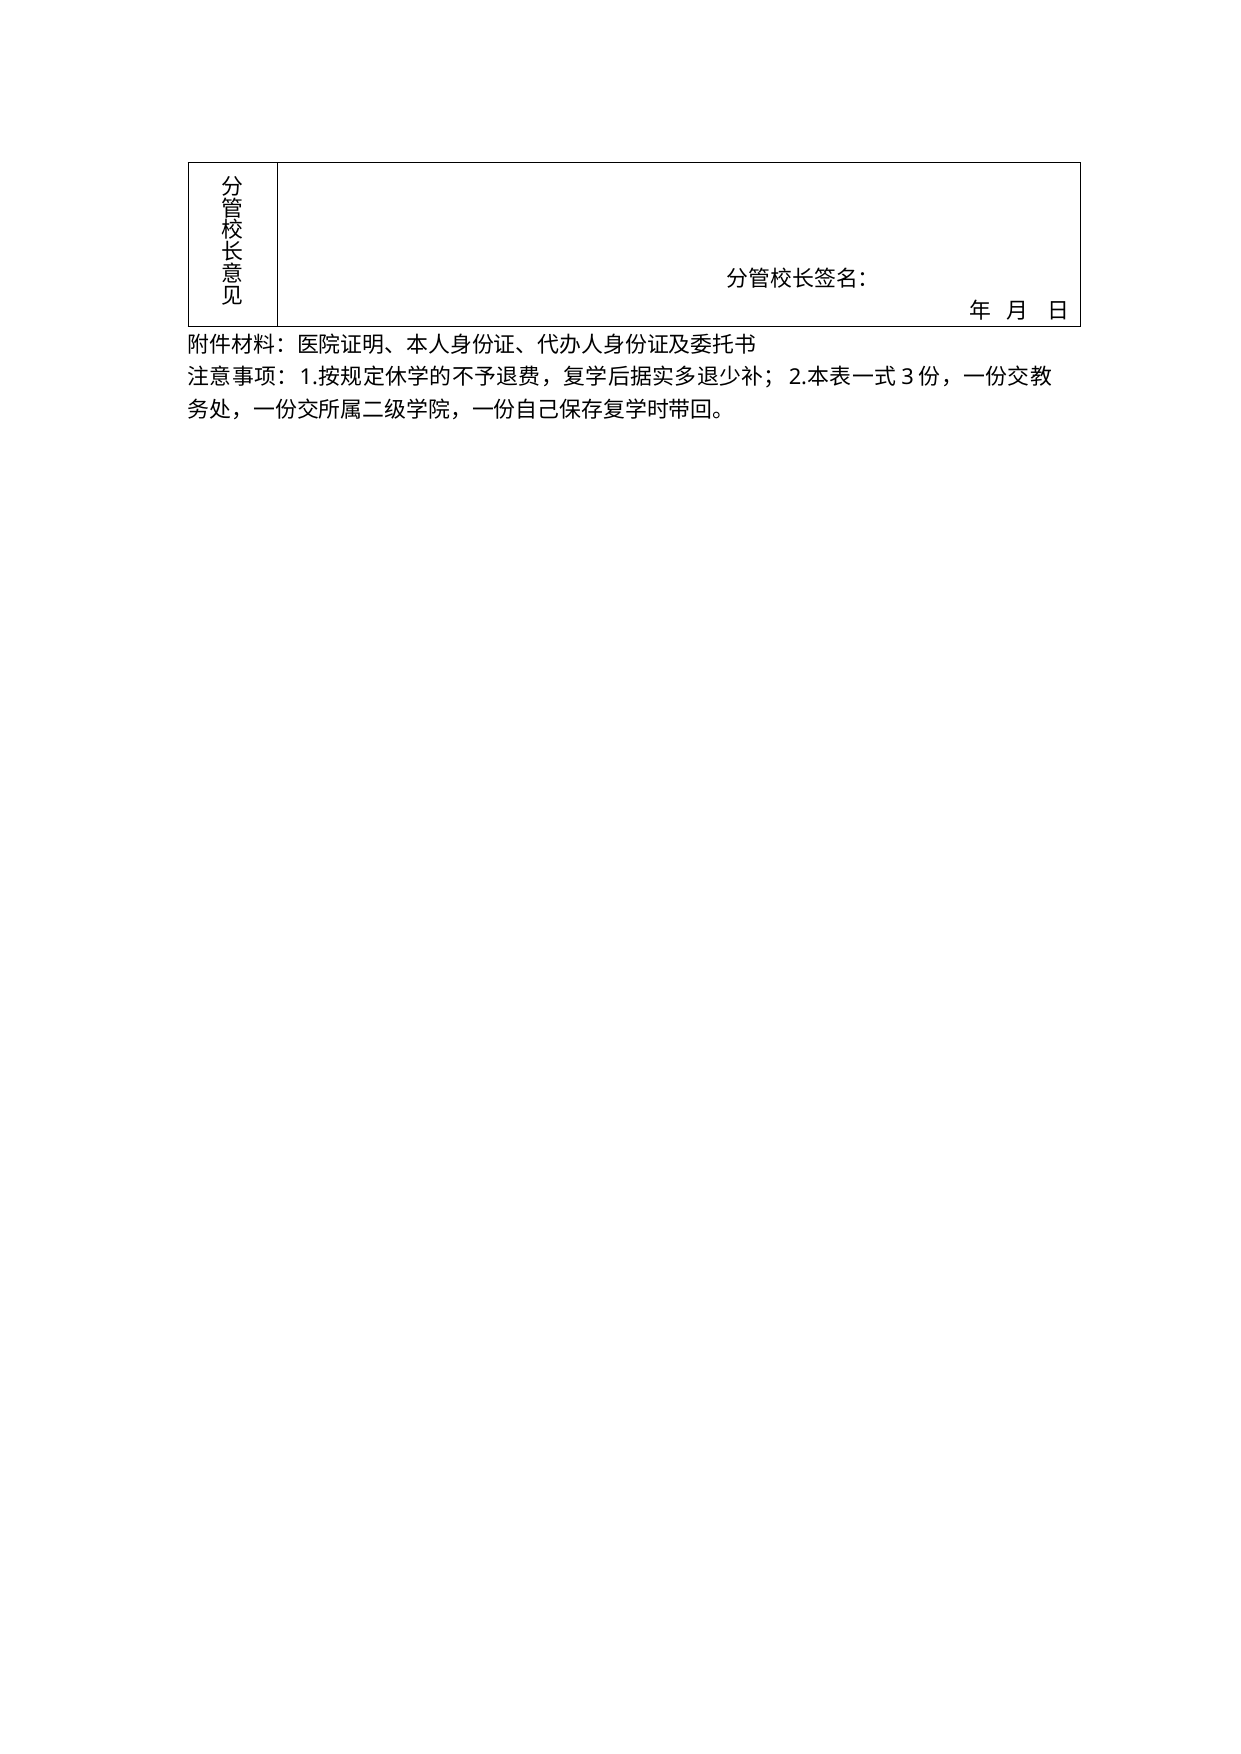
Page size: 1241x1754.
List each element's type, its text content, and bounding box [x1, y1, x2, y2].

table_cell 分管校长签名： 年 月 日 [278, 163, 1080, 326]
text 注意事项：1.按规定休学的不予退费，复学后据实多退少补；2.本表一式3份，一份交教务处，一份交所属二级学院，一份自己保存复学时带回。 [187, 359, 1053, 424]
table_cell 分管校长意见 [189, 163, 277, 326]
text 附件材料：医院证明、本人身份证、代办人身份证及委托书 [187, 327, 1053, 359]
